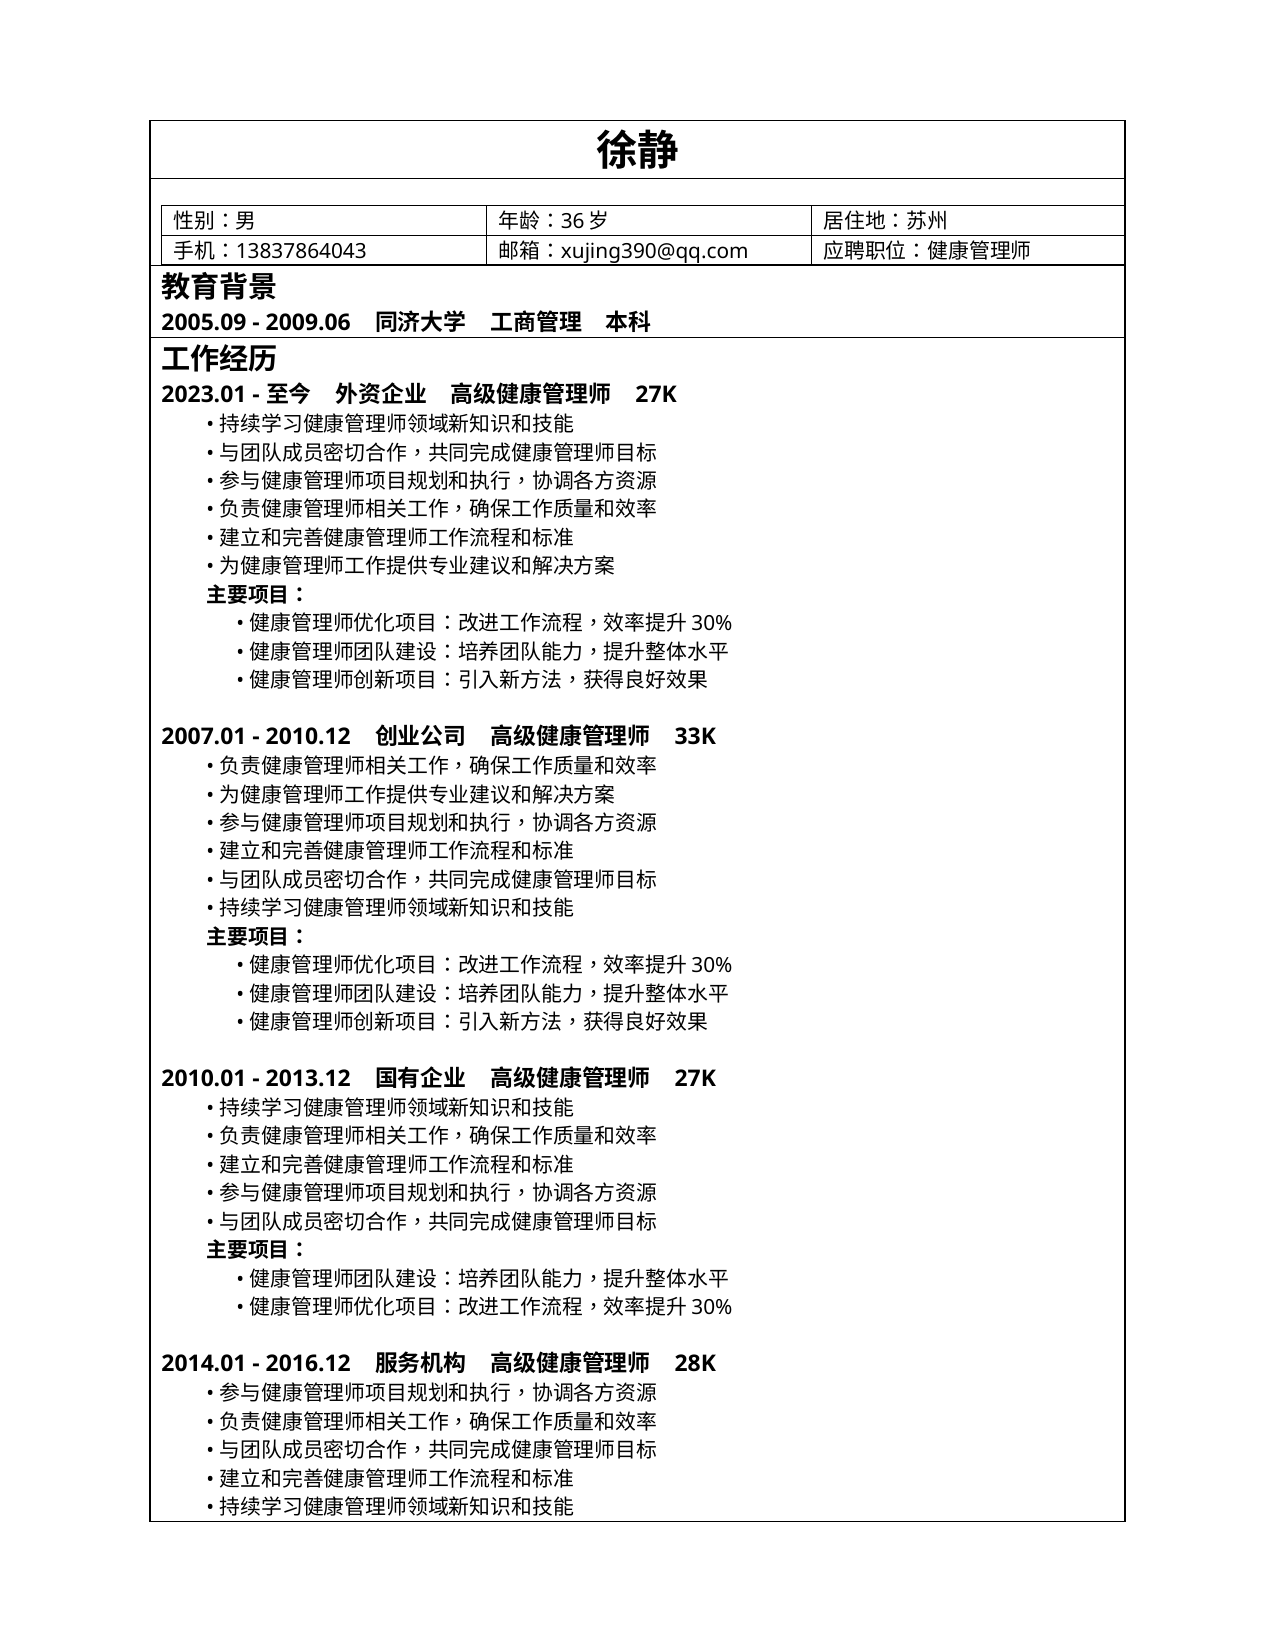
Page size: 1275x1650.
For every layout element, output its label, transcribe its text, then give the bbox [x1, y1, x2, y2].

table_cell [151, 179, 1124, 265]
table_cell 教育背景 2005.09 - 2009.06 同济大学 工商管理 本科 [151, 266, 1124, 337]
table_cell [151, 338, 1124, 1521]
table_header 徐静 [151, 121, 1124, 178]
